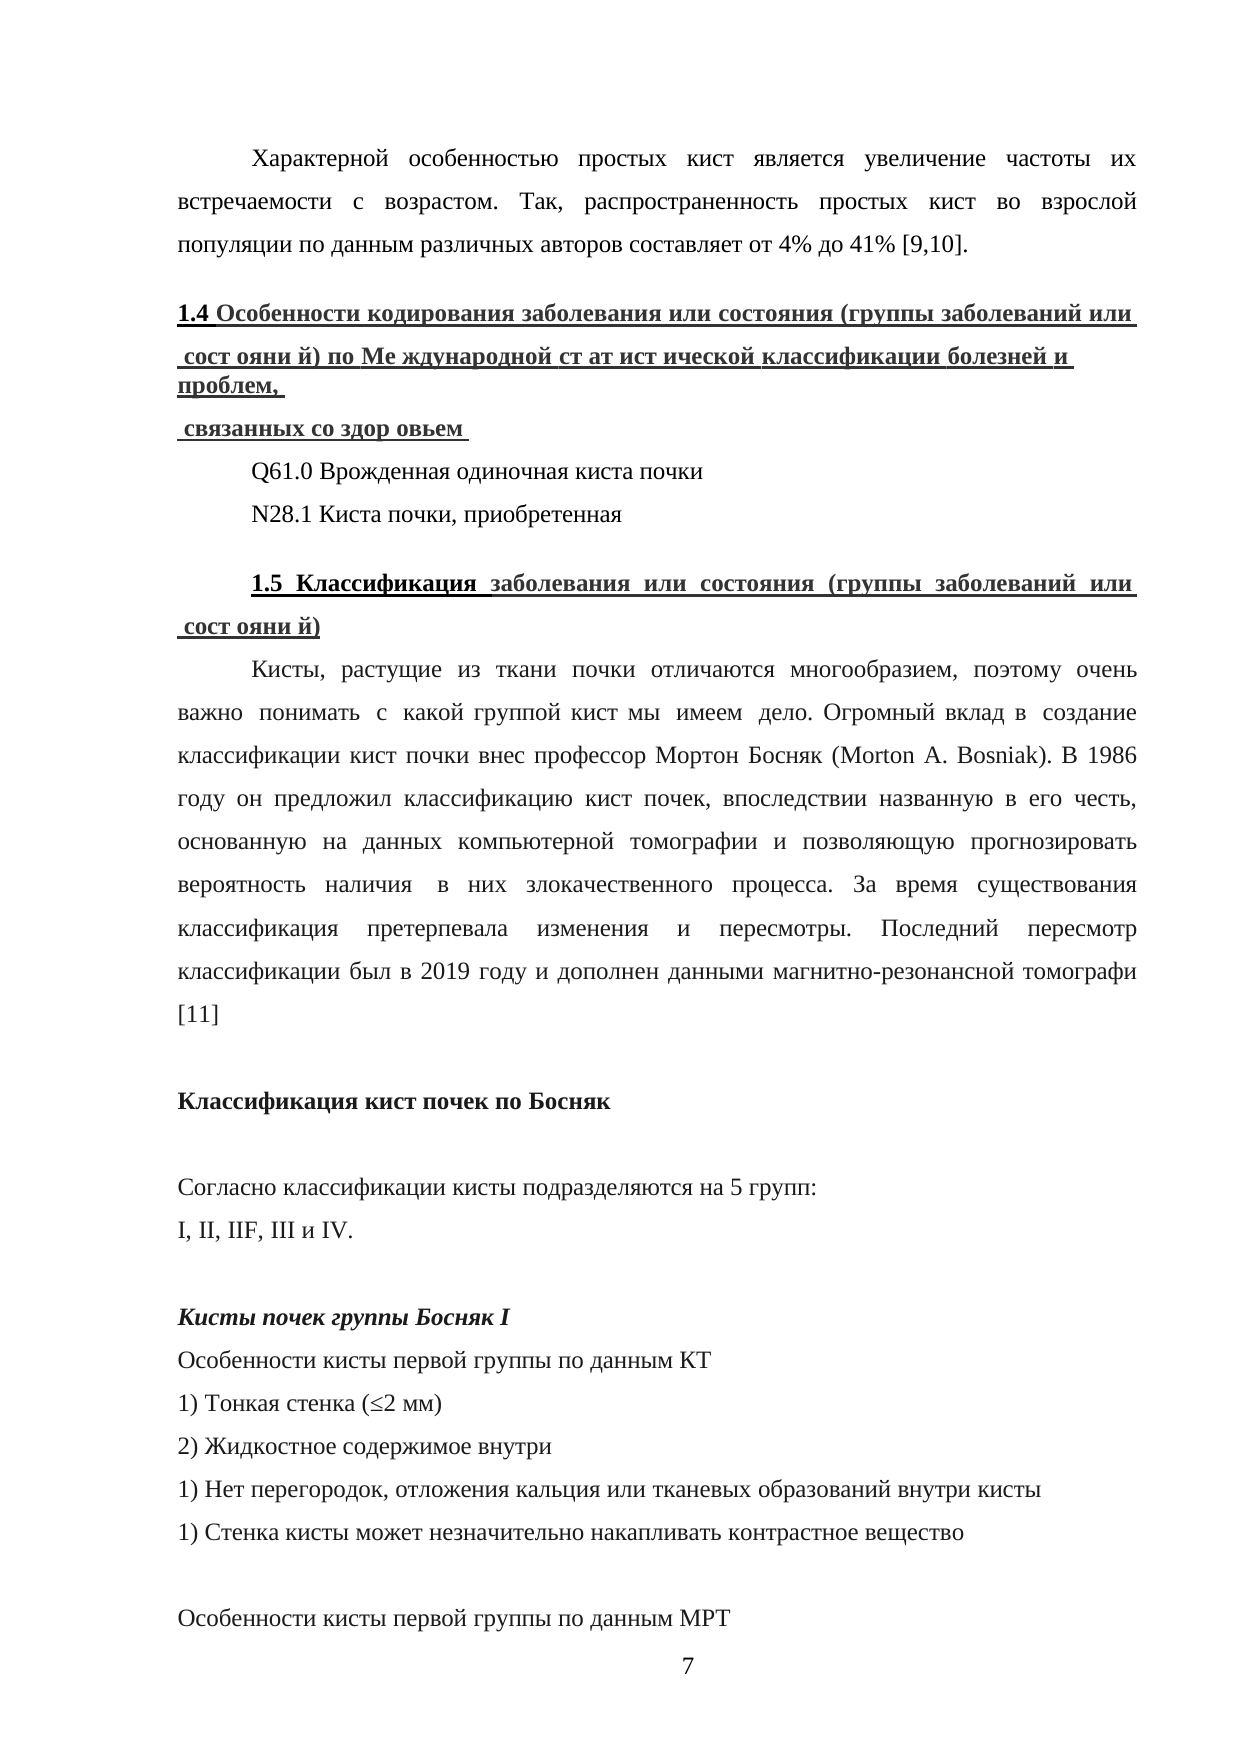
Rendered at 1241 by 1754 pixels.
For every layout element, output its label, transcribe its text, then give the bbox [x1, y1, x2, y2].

text 1) Стенка кисты может незначительно накапливать контрастное вещество [177, 1517, 1153, 1546]
list Тонкая стенка (≤2 мм) [177, 1388, 1153, 1417]
text Особенности кисты первой группы по данным КТ [177, 1345, 1153, 1373]
text Q61.0 Врожденная одиночная киста почки N28.1 Киста почки, приобретенная [251, 456, 762, 528]
text Кисты, растущие из ткани почки отличаются многообразием, поэтому очень важно понимать с какой группой кист мы имеем дело. Огромный вклад в создание классификации кист почки внес профессор Мортон Босняк (Morton A. Bosniak). В 1986 году он предложил классификацию кист почек, впоследствии названную в его честь, основанную на данных компьютерной томографии и позволяющую прогнозировать вероятность наличия в них злокачественного процесса. За время существования классификация претерпевала изменения и пересмотры. Последний пересмотр классификации был в 2019 году и дополнен данными магнитно-резонансной томографи [11] [177, 654, 1137, 1028]
text 1) Нет перегородок, отложения кальция или тканевых образований внутри кисты [177, 1474, 1153, 1503]
subtitle Классификация заболевания или состояния (группы заболеваний или [251, 568, 1153, 597]
text связанных со здор овьем [177, 413, 1153, 442]
text Особенности кисты первой группы по данным МРТ [177, 1603, 1153, 1632]
subtitle Классификация кист почек по Босняк [177, 1086, 1153, 1115]
text сост ояни й) по Ме ждународной ст ат ист ической классификации болезней и проблем, [177, 341, 1153, 399]
text сост ояни й) [177, 611, 1153, 640]
text Характерной особенностью простых кист является увеличение частоты их встречаемости с возрастом. Так, распространенность простых кист во взрослой популяции по данным различных авторов составляет от 4% до 41% [9,10]. [177, 143, 1137, 258]
text Согласно классификации кисты подразделяются на 5 групп: I, II, IIF, III и IV. [177, 1172, 821, 1244]
list Жидкостное содержимое внутри [177, 1431, 1153, 1460]
subtitle Особенности кодирования заболевания или состояния (группы заболеваний или [177, 298, 1153, 327]
subtitle Кисты почек группы Босняк I [177, 1302, 1153, 1331]
